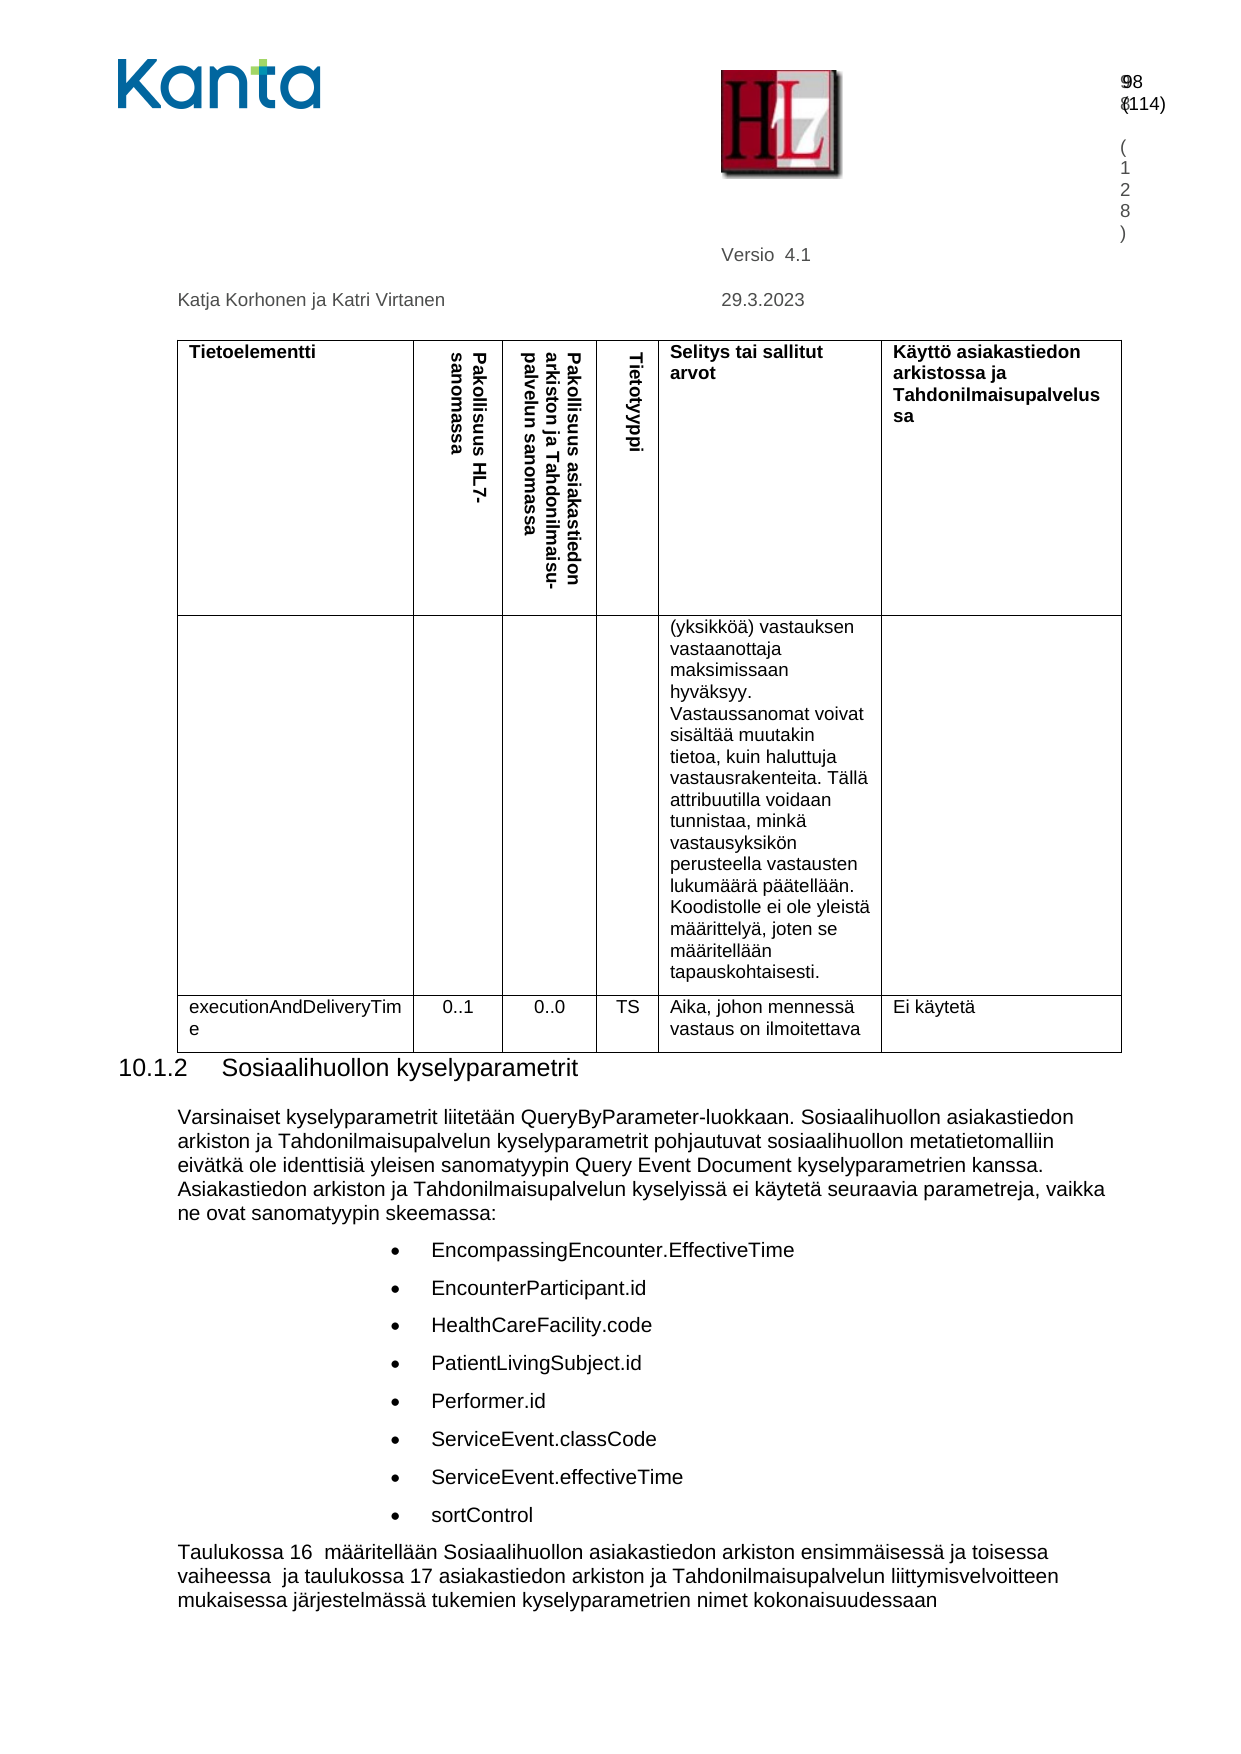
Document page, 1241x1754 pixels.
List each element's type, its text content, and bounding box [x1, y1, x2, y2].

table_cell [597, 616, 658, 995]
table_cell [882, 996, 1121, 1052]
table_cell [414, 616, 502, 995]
list HealthCareFacility.code [390, 1313, 1122, 1338]
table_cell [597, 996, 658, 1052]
list ServiceEvent.classCode [390, 1426, 1122, 1452]
subtitle Sosiaalihuollon kyselyparametrit [118, 1053, 1122, 1082]
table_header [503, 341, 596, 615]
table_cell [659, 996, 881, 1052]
list EncounterParticipant.id [390, 1275, 1122, 1300]
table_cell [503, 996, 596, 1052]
picture [118, 59, 321, 109]
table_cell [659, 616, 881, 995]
list sortControl [390, 1502, 1122, 1528]
list Performer.id [390, 1388, 1122, 1414]
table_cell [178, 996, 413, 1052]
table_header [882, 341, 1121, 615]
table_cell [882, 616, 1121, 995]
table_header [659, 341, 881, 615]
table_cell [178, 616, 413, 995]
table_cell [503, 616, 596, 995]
picture [721, 70, 844, 179]
list PatientLivingSubject.id [390, 1351, 1122, 1376]
text Varsinaiset kyselyparametrit liitetään QueryByParameter-luokkaan. Sosiaalihuollon asiakastiedon arkiston ja Tahdonilmaisupalvelun kyselyparametrit pohjautuvat sosiaalihuollon metatietomalliin eivätkä ole identtisiä yleisen sanomatyypin Query Event Document kyselyparametrien kanssa. Asiakastiedon arkiston ja Tahdonilmaisupalvelun kyselyissä ei käytetä seuraavia parametreja, vaikka ne ovat sanomatyypin skeemassa: [177, 1104, 1122, 1224]
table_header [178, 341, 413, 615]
list EncompassingEncounter.EffectiveTime [390, 1237, 1122, 1262]
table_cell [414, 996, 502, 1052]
list ServiceEvent.effectiveTime [390, 1464, 1122, 1490]
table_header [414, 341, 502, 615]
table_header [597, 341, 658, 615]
